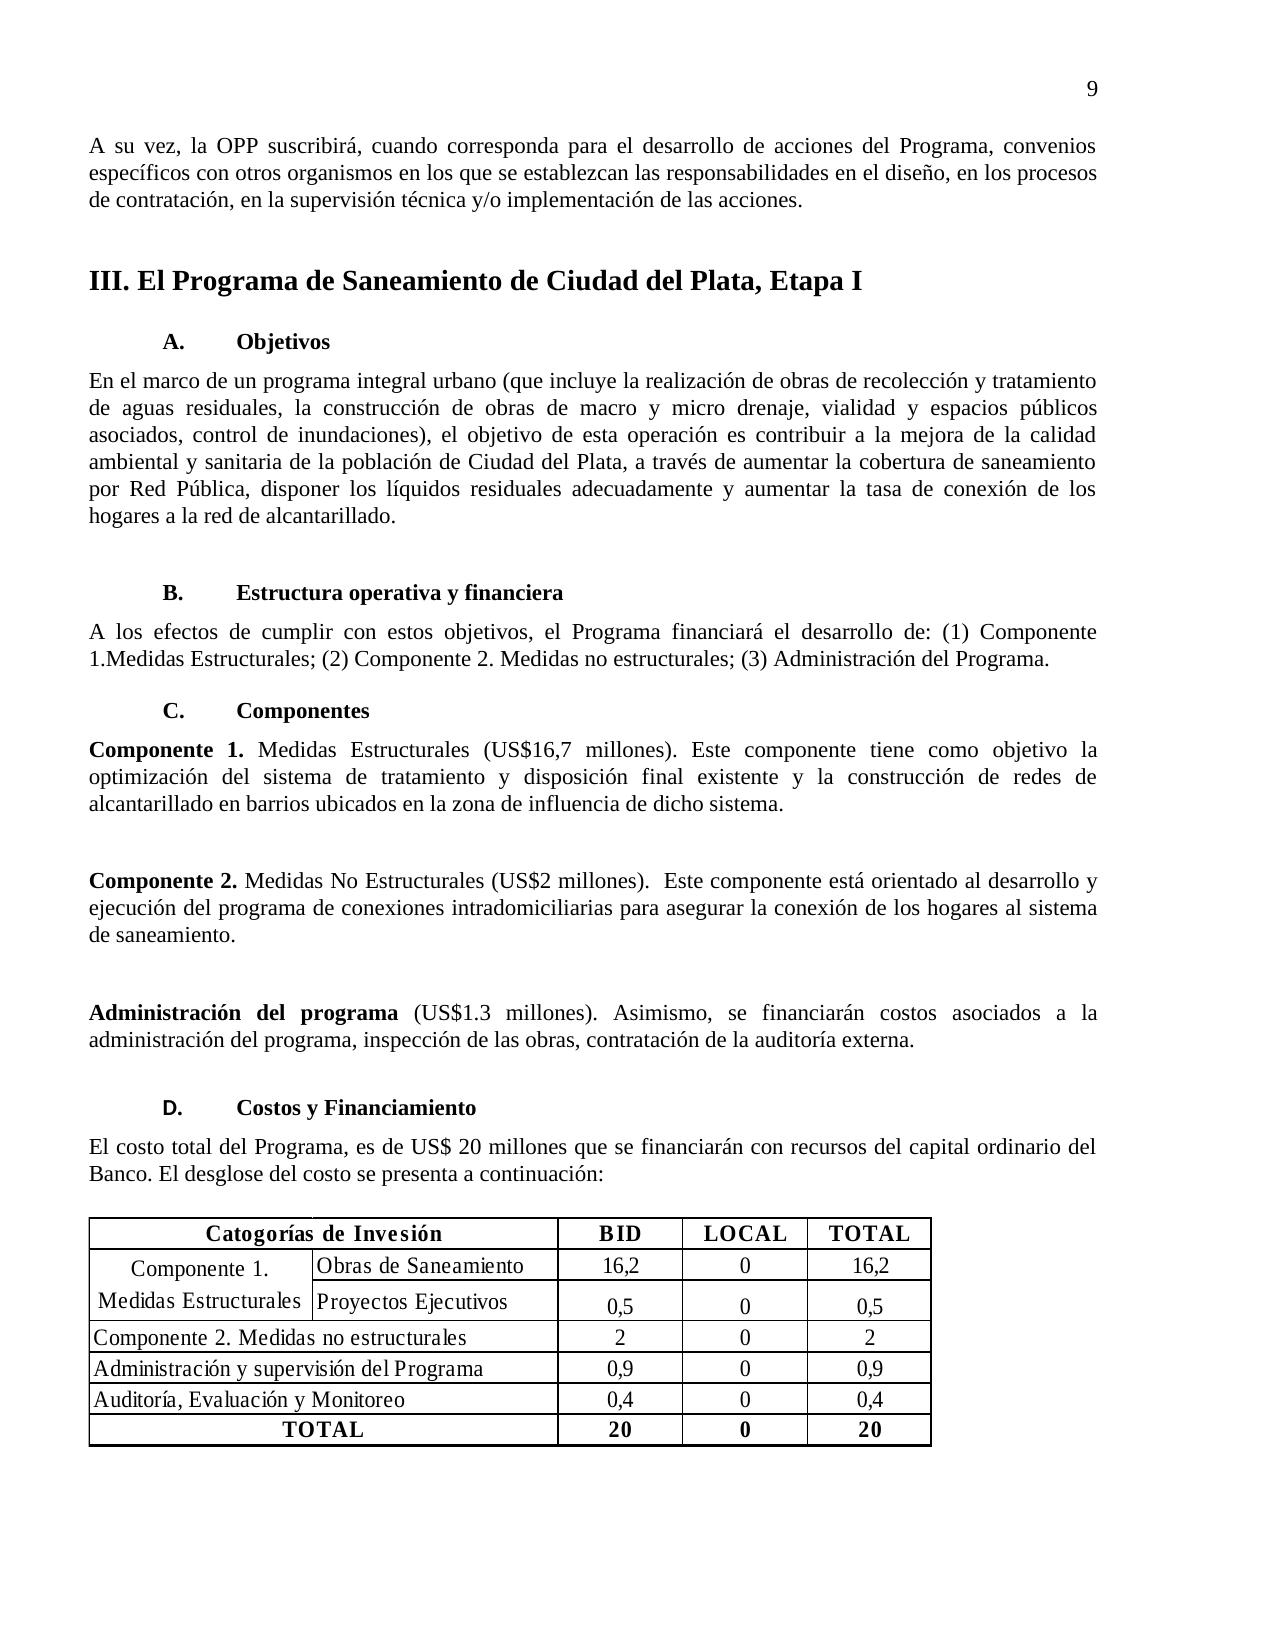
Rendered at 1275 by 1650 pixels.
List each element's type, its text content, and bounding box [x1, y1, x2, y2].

text Componente 2. Medidas No Estructurales (US$2 millones). Este componente está orientado al desarrollo y ejecución del programa de conexiones intradomiciliarias para asegurar la conexión de los hogares al sistema de saneamiento. [88, 867, 1099, 948]
text Componente 1. Medidas Estructurales (US$16,7 millones). Este componente tiene como objetivo la optimización del sistema de tratamiento y disposición final existente y la construcción de redes de alcantarillado en barrios ubicados en la zona de influencia de dicho sistema. [88, 736, 1099, 816]
text A los efectos de cumplir con estos objetivos, el Programa financiará el desarrollo de: (1) Componente 1.Medidas Estructurales; (2) Componente 2. Medidas no estructurales; (3) Administración del Programa. [88, 618, 1099, 672]
subtitle D. Costos y Financiamiento [162, 1093, 1105, 1121]
subtitle III. El Programa de Saneamiento de Ciudad del Plata, Etapa I [88, 263, 1105, 297]
text En el marco de un programa integral urbano (que incluye la realización de obras de recolección y tratamiento de aguas residuales, la construcción de obras de macro y micro drenaje, vialidad y espacios públicos asociados, control de inundaciones), el objetivo de esta operación es contribuir a la mejora de la calidad ambiental y sanitaria de la población de Ciudad del Plata, a través de aumentar la cobertura de saneamiento por Red Pública, disponer los líquidos residuales adecuadamente y aumentar la tasa de conexión de los hogares a la red de alcantarillado. [88, 367, 1099, 528]
subtitle C. Componentes [162, 697, 1105, 723]
text El costo total del Programa, es de US$ 20 millones que se financiarán con recursos del capital ordinario del Banco. El desglose del costo se presenta a continuación: [88, 1133, 1099, 1187]
subtitle B. Estructura operativa y financiera [162, 579, 1105, 606]
text Administración del programa (US$1.3 millones). Asimismo, se financiarán costos asociados a la administración del programa, inspección de las obras, contratación de la auditoría externa. [88, 999, 1099, 1052]
text A su vez, la OPP suscribirá, cuando corresponda para el desarrollo de acciones del Programa, convenios específicos con otros organismos en los que se establezcan las responsabilidades en el diseño, en los procesos de contratación, en la supervisión técnica y/o implementación de las acciones. [88, 132, 1099, 213]
subtitle A. Objetivos [162, 328, 1105, 354]
